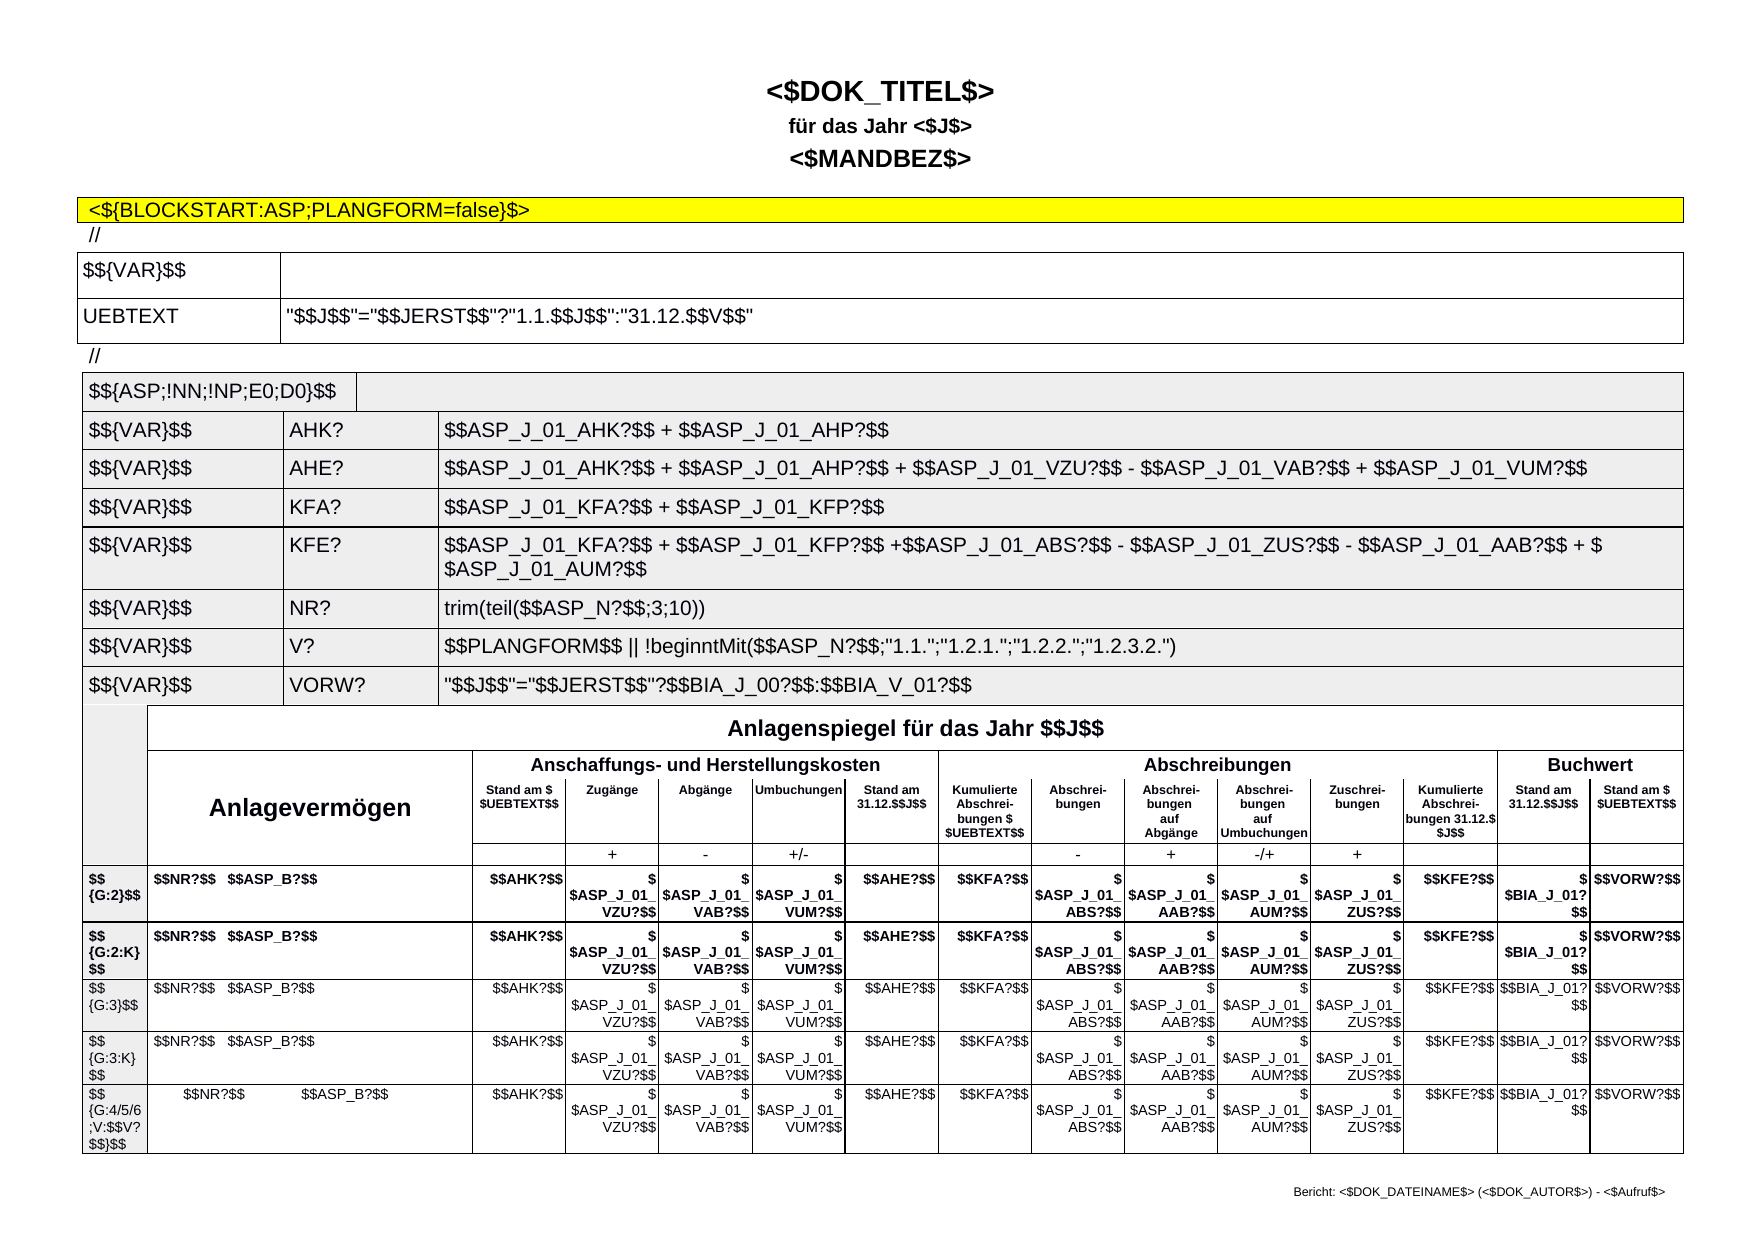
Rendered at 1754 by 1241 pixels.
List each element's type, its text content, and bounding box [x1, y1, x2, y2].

table_cell $$ASP_J_01_VZU?$$ [566, 1032, 658, 1084]
table_cell $$ASP_J_01_VUM?$$ [753, 923, 844, 978]
table_cell Abschrei-bungen auf Abgänge [1125, 779, 1217, 843]
table_cell $$ASP_J_01_VUM?$$ [753, 866, 844, 921]
table_cell Zuschreibungen [1311, 779, 1403, 843]
table_cell $$NR?$$ $$ASP_B?$$ [148, 1032, 472, 1084]
table_cell $${VAR}$$ [83, 489, 283, 526]
table_cell $$ASP_J_01_VAB?$$ [659, 1032, 752, 1084]
table_cell $$AHE?$$ [846, 1085, 938, 1153]
table_cell $${G:2:K}$$ [83, 923, 147, 978]
table_cell $$AHE?$$ [846, 866, 938, 921]
table_cell +/- [753, 844, 844, 864]
table_cell $${VAR}$$ [83, 629, 283, 666]
table_cell $$AHE?$$ [846, 1032, 938, 1084]
table_cell "$$J$$"="$$JERST$$"?"1.1.$$J$$":"31.12.$$V$$" [281, 299, 1683, 343]
table_cell + [1125, 844, 1217, 864]
table_cell $$ASP_J_01_ABS?$$ [1032, 923, 1124, 978]
table_cell $$AHE?$$ [846, 923, 938, 978]
table_cell $$ASP_J_01_VZU?$$ [566, 980, 658, 1031]
table_cell - [1032, 844, 1124, 864]
table_cell $$VORW?$$ [1591, 866, 1683, 921]
table_cell Abschreibungen [1032, 779, 1124, 843]
table_cell AHE? [284, 450, 438, 488]
table_cell $$ASP_J_01_AHK?$$ + $$ASP_J_01_AHP?$$ [439, 412, 1683, 449]
table_cell $$ASP_J_01_ZUS?$$ [1311, 1085, 1403, 1153]
table_cell $${G:4/5/6;V:$$V?$$}$$ [83, 1085, 147, 1153]
table_cell $$KFA?$$ [939, 1085, 1031, 1153]
table_cell $$ASP_J_01_VZU?$$ [566, 923, 658, 978]
table_cell UEBTEXT [78, 299, 280, 343]
table_cell $$KFA?$$ [939, 923, 1031, 978]
table_cell $$AHK?$$ [473, 866, 565, 921]
table_cell $${G:2}$$ [83, 866, 147, 921]
table_cell $$ASP_J_01_AUM?$$ [1218, 1085, 1310, 1153]
table_cell $$KFE?$$ [1404, 980, 1497, 1031]
table_cell Anlagenspiegel für das Jahr $$J$$ [148, 706, 1683, 750]
table_cell $$ASP_J_01_VZU?$$ [566, 1085, 658, 1153]
table_cell [83, 705, 147, 750]
table_cell [83, 750, 147, 779]
text // [89, 344, 1665, 367]
table_cell + [1311, 844, 1403, 864]
table_header [357, 373, 1683, 411]
table_cell $$ASP_J_01_AAB?$$ [1125, 1032, 1217, 1084]
table_cell [83, 779, 147, 843]
table_cell $$NR?$$ $$ASP_B?$$ [148, 923, 472, 978]
table_cell $$ASP_J_01_VAB?$$ [659, 866, 752, 921]
table_cell $$ASP_J_01_AAB?$$ [1125, 980, 1217, 1031]
table_cell $$ASP_J_01_VUM?$$ [753, 980, 844, 1031]
table_cell Stand am $$UEBTEXT$$ [473, 779, 565, 843]
table_cell $$ASP_J_01_AUM?$$ [1218, 980, 1310, 1031]
table_cell [1404, 844, 1497, 864]
table_header $${ASP;!NN;!NP;E0;D0}$$ [83, 373, 356, 411]
table_cell $$NR?$$ $$ASP_B?$$ [148, 866, 472, 921]
table_cell $$BIA_J_01?$$ [1498, 1032, 1589, 1084]
table_cell $$ASP_J_01_AAB?$$ [1125, 923, 1217, 978]
table_cell trim(teil($$ASP_N?$$;3;10)) [439, 590, 1683, 627]
table_cell + [566, 844, 658, 864]
table_cell $${G:3:K}$$ [83, 1032, 147, 1084]
text // [89, 223, 1665, 247]
table_cell $$VORW?$$ [1591, 980, 1683, 1031]
table_cell Kumulierte Abschreibungen 31.12.$$J$$ [1404, 779, 1497, 843]
table_cell $$KFE?$$ [1404, 1085, 1497, 1153]
table_cell $$ASP_J_01_ABS?$$ [1032, 1032, 1124, 1084]
table_cell $$ASP_J_01_AAB?$$ [1125, 866, 1217, 921]
table_header [281, 253, 1683, 297]
table_cell $$ASP_J_01_ABS?$$ [1032, 980, 1124, 1031]
table_cell $$ASP_J_01_ABS?$$ [1032, 866, 1124, 921]
table_cell "$$J$$"="$$JERST$$"?$$BIA_J_00?$$:$$BIA_V_01?$$ [439, 667, 1683, 704]
table_cell $${VAR}$$ [83, 450, 283, 488]
table_cell $$VORW?$$ [1591, 923, 1683, 978]
table_cell $$KFE?$$ [1404, 866, 1497, 921]
table_cell $$ASP_J_01_VAB?$$ [659, 923, 752, 978]
table_cell $$ASP_J_01_ZUS?$$ [1311, 923, 1403, 978]
table_cell $$ASP_J_01_VAB?$$ [659, 1085, 752, 1153]
table_cell $$BIA_J_01?$$ [1498, 866, 1589, 921]
table_cell $$ASP_J_01_AUM?$$ [1218, 923, 1310, 978]
table_cell $$ASP_J_01_ZUS?$$ [1311, 980, 1403, 1031]
table_cell - [659, 844, 752, 864]
table_cell $${G:3}$$ [83, 980, 147, 1031]
table_cell $$BIA_J_01?$$ [1498, 1085, 1589, 1153]
table_cell $${VAR}$$ [83, 412, 283, 449]
table_cell $$BIA_J_01?$$ [1498, 980, 1589, 1031]
table_cell $$AHK?$$ [473, 923, 565, 978]
table_cell Stand am $$UEBTEXT$$ [1591, 779, 1683, 843]
table_cell $$NR?$$ $$ASP_B?$$ [148, 980, 472, 1031]
table_header <${BLOCKSTART:ASP;PLANGFORM=false}$> [78, 198, 1683, 222]
table_cell $$ASP_J_01_KFA?$$ + $$ASP_J_01_KFP?$$ +$$ASP_J_01_ABS?$$ - $$ASP_J_01_ZUS?$$ - $$ASP_J_01_AAB?$$ + $$ASP_J_01_AUM?$$ [439, 528, 1683, 589]
table_cell $$VORW?$$ [1591, 1085, 1683, 1153]
table_cell $$KFA?$$ [939, 980, 1031, 1031]
table_header $${VAR}$$ [78, 253, 280, 297]
table_cell $$KFE?$$ [1404, 923, 1497, 978]
table_cell $$KFE?$$ [1404, 1032, 1497, 1084]
table_cell $$ASP_J_01_ZUS?$$ [1311, 866, 1403, 921]
table_cell $${VAR}$$ [83, 528, 283, 589]
table_cell $$AHE?$$ [846, 980, 938, 1031]
table_cell Anlagevermögen [148, 751, 472, 864]
table_cell $$AHK?$$ [473, 1032, 565, 1084]
table_cell V? [284, 629, 438, 666]
table_cell Abschreibungen [939, 751, 1497, 779]
table_cell [83, 843, 147, 864]
table_cell -/+ [1218, 844, 1310, 864]
table_cell $$ASP_J_01_AAB?$$ [1125, 1085, 1217, 1153]
table_cell $$ASP_J_01_VUM?$$ [753, 1085, 844, 1153]
table_cell $$AHK?$$ [473, 980, 565, 1031]
table_cell $$VORW?$$ [1591, 1032, 1683, 1084]
table_cell Buchwert [1498, 751, 1683, 779]
table_cell Zugänge [566, 779, 658, 843]
table_cell [846, 844, 938, 864]
table_cell $$ASP_J_01_AUM?$$ [1218, 866, 1310, 921]
table_cell VORW? [284, 667, 438, 704]
table_cell $$KFA?$$ [939, 1032, 1031, 1084]
table_cell $$NR?$$ $$ASP_B?$$ [148, 1085, 472, 1153]
table_cell Stand am 31.12.$$J$$ [1498, 779, 1589, 843]
table_cell [473, 844, 565, 864]
table_cell $$ASP_J_01_AUM?$$ [1218, 1032, 1310, 1084]
table_cell $${VAR}$$ [83, 667, 283, 704]
table_cell NR? [284, 590, 438, 627]
table_cell Anschaffungs- und Herstellungskosten [473, 751, 938, 779]
table_cell $$ASP_J_01_AHK?$$ + $$ASP_J_01_AHP?$$ + $$ASP_J_01_VZU?$$ - $$ASP_J_01_VAB?$$ + $$ASP_J_01_VUM?$$ [439, 450, 1683, 488]
table_cell $$KFA?$$ [939, 866, 1031, 921]
table_cell $$ASP_J_01_ZUS?$$ [1311, 1032, 1403, 1084]
table_cell $${VAR}$$ [83, 590, 283, 627]
table_cell $$AHK?$$ [473, 1085, 565, 1153]
table_cell $$ASP_J_01_VZU?$$ [566, 866, 658, 921]
table_cell Stand am 31.12.$$J$$ [846, 779, 938, 843]
table_cell Kumulierte Abschreibungen $$UEBTEXT$$ [939, 779, 1031, 843]
table_cell [1591, 844, 1683, 864]
table_cell AHK? [284, 412, 438, 449]
table_cell Umbuchungen [753, 779, 844, 843]
table_cell $$ASP_J_01_VAB?$$ [659, 980, 752, 1031]
table_cell KFA? [284, 489, 438, 526]
table_cell $$ASP_J_01_VUM?$$ [753, 1032, 844, 1084]
table_cell [939, 844, 1031, 864]
table_cell Abschreibungen auf Umbuchungen [1218, 779, 1310, 843]
table_cell $$ASP_J_01_ABS?$$ [1032, 1085, 1124, 1153]
table_cell $$ASP_J_01_KFA?$$ + $$ASP_J_01_KFP?$$ [439, 489, 1683, 526]
table_cell $$PLANGFORM$$ || !beginntMit($$ASP_N?$$;"1.1.";"1.2.1.";"1.2.2.";"1.2.3.2.") [439, 629, 1683, 666]
table_cell Abgänge [659, 779, 752, 843]
table_cell $$BIA_J_01?$$ [1498, 923, 1589, 978]
table_cell KFE? [284, 528, 438, 589]
table_cell [1498, 844, 1589, 864]
